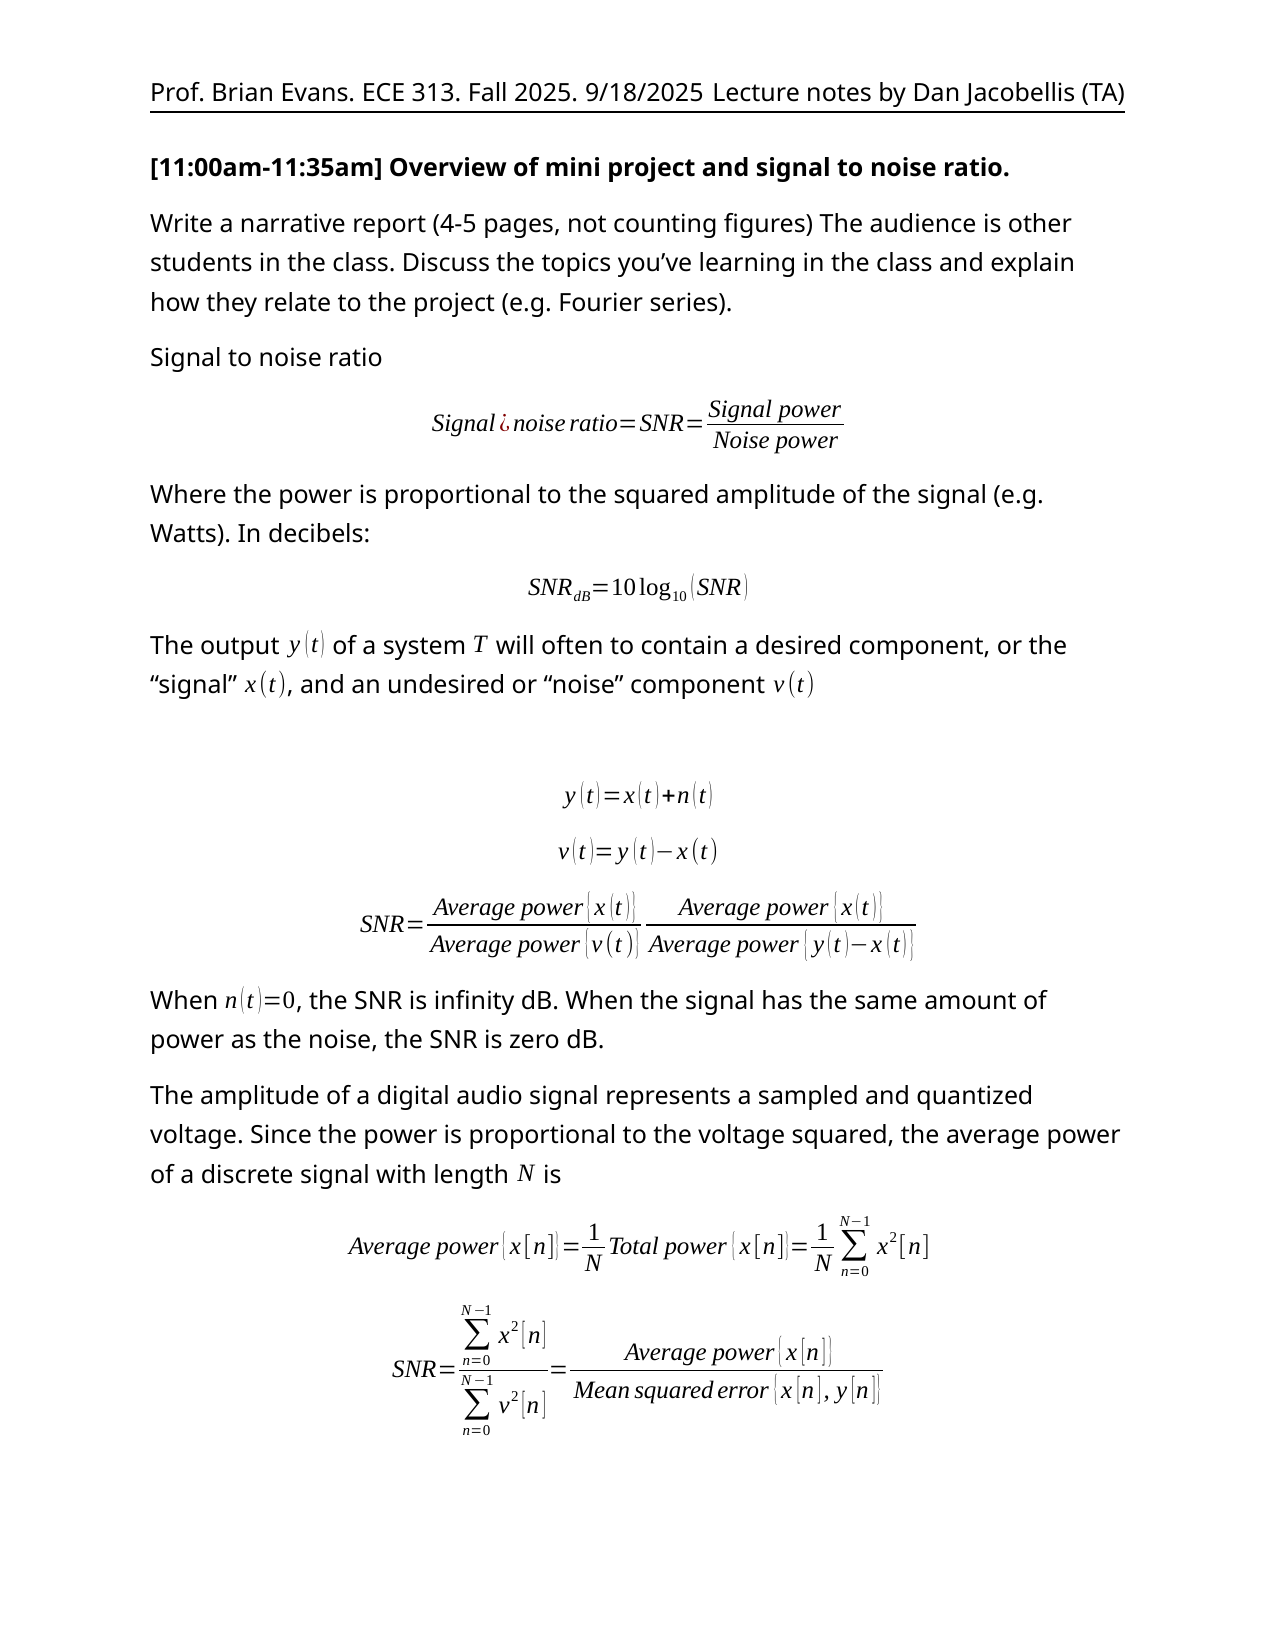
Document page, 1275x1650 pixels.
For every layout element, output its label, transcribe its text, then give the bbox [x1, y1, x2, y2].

text Write a narrative report (4-5 pages, not counting figures) The audience is other students in the class. Discuss the topics you’ve learning in the class and explain how they relate to the project (e.g. Fourier series). [150, 206, 1125, 318]
text The output of a system will often to contain a desired component, or the “signal” , and an undesired or “noise” component [150, 627, 1125, 701]
text Where the power is proportional to the squared amplitude of the signal (e.g. Watts). In decibels: [150, 477, 1125, 550]
text [11:00am-11:35am] Overview of mini project and signal to noise ratio. [150, 150, 1125, 184]
text When , the SNR is infinity dB. When the signal has the same amount of power as the noise, the SNR is zero dB. [150, 983, 1125, 1056]
text The amplitude of a digital audio signal represents a sampled and quantized voltage. Since the power is proportional to the voltage squared, the average power of a discrete signal with length is [150, 1078, 1125, 1190]
text Signal to noise ratio [150, 340, 1125, 374]
